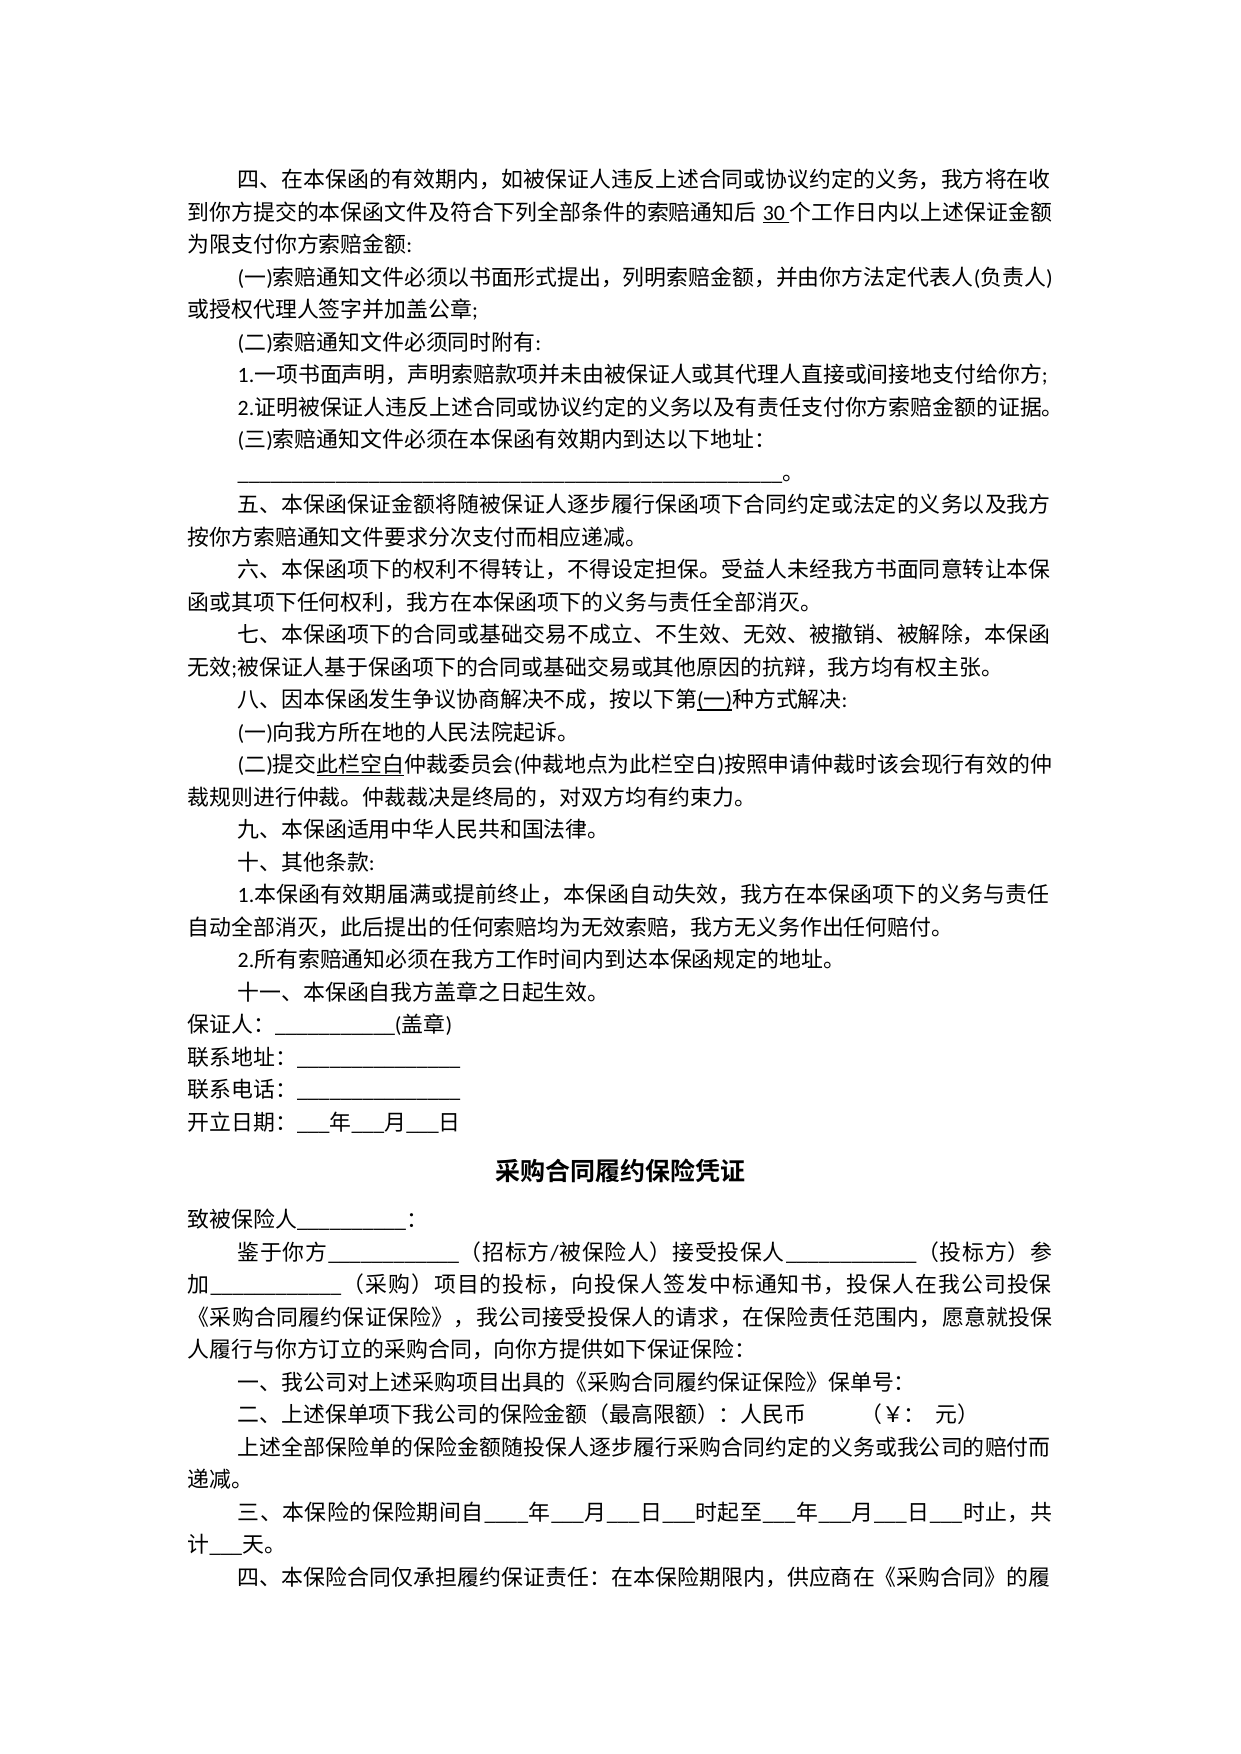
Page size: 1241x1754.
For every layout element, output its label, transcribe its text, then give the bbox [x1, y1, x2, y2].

text __________________________________________________。 [187, 454, 1053, 487]
text 八、因本保函发生争议协商解决不成，按以下第(一)种方式解决: [187, 682, 1053, 714]
text 十一、本保函自我方盖章之日起生效。 [187, 974, 1053, 1007]
text 2.证明被保证人违反上述合同或协议约定的义务以及有责任支付你方索赔金额的证据。 [187, 389, 1053, 422]
text 六、本保函项下的权利不得转让，不得设定担保。受益人未经我方书面同意转让本保函或其项下任何权利，我方在本保函项下的义务与责任全部消灭。 [187, 552, 1053, 617]
text 保证人：___________(盖章) [187, 1007, 1053, 1039]
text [187, 1559, 1053, 1592]
text 五、本保函保证金额将随被保证人逐步履行保函项下合同约定或法定的义务以及我方按你方索赔通知文件要求分次支付而相应递减。 [187, 487, 1053, 552]
text (二)提交此栏空白仲裁委员会(仲裁地点为此栏空白)按照申请仲裁时该会现行有效的仲裁规则进行仲裁。仲裁裁决是终局的，对双方均有约束力。 [187, 747, 1053, 812]
text 上述全部保险单的保险金额随投保人逐步履行采购合同约定的义务或我公司的赔付而递减。 [187, 1429, 1053, 1494]
text 致被保险人__________： [187, 1202, 1053, 1234]
text 1.一项书面声明，声明索赔款项并未由被保证人或其代理人直接或间接地支付给你方; [187, 357, 1053, 389]
text 一、我公司对上述采购项目出具的《采购合同履约保证保险》保单号： [187, 1364, 1053, 1397]
text 三、本保险的保险期间自____年___月___日___时起至___年___月___日___时止，共计___天。 [187, 1494, 1053, 1559]
text (一)索赔通知文件必须以书面形式提出，列明索赔金额，并由你方法定代表人(负责人)或授权代理人签字并加盖公章; [187, 259, 1053, 324]
text 四、在本保函的有效期内，如被保证人违反上述合同或协议约定的义务，我方将在收到你方提交的本保函文件及符合下列全部条件的索赔通知后30个工作日内以上述保证金额为限支付你方索赔金额: [187, 162, 1053, 259]
text (三)索赔通知文件必须在本保函有效期内到达以下地址： [187, 422, 1053, 454]
text 二、上述保单项下我公司的保险金额（最高限额）：人民币 （￥： 元） [187, 1397, 1053, 1429]
text 七、本保函项下的合同或基础交易不成立、不生效、无效、被撤销、被解除，本保函无效;被保证人基于保函项下的合同或基础交易或其他原因的抗辩，我方均有权主张。 [187, 617, 1053, 682]
text 九、本保函适用中华人民共和国法律。 [187, 812, 1053, 844]
text 联系地址：_______________ [187, 1039, 1053, 1072]
text 采购合同履约保险凭证 [187, 1137, 1053, 1202]
text (二)索赔通知文件必须同时附有: [187, 324, 1053, 357]
text 开立日期：___年___月___日 [187, 1104, 1053, 1137]
text 十、其他条款: [187, 844, 1053, 877]
text 联系电话：_______________ [187, 1072, 1053, 1104]
text (一)向我方所在地的人民法院起诉。 [187, 714, 1053, 747]
text 2.所有索赔通知必须在我方工作时间内到达本保函规定的地址。 [187, 942, 1053, 974]
text 鉴于你方____________（招标方/被保险人）接受投保人____________（投标方）参加____________（采购）项目的投标，向投保人签发中标通知书，投保人在我公司投保《采购合同履约保证保险》，我公司接受投保人的请求，在保险责任范围内，愿意就投保人履行与你方订立的采购合同，向你方提供如下保证保险： [187, 1234, 1053, 1364]
text 1.本保函有效期届满或提前终止，本保函自动失效，我方在本保函项下的义务与责任自动全部消灭，此后提出的任何索赔均为无效索赔，我方无义务作出任何赔付。 [187, 877, 1053, 942]
